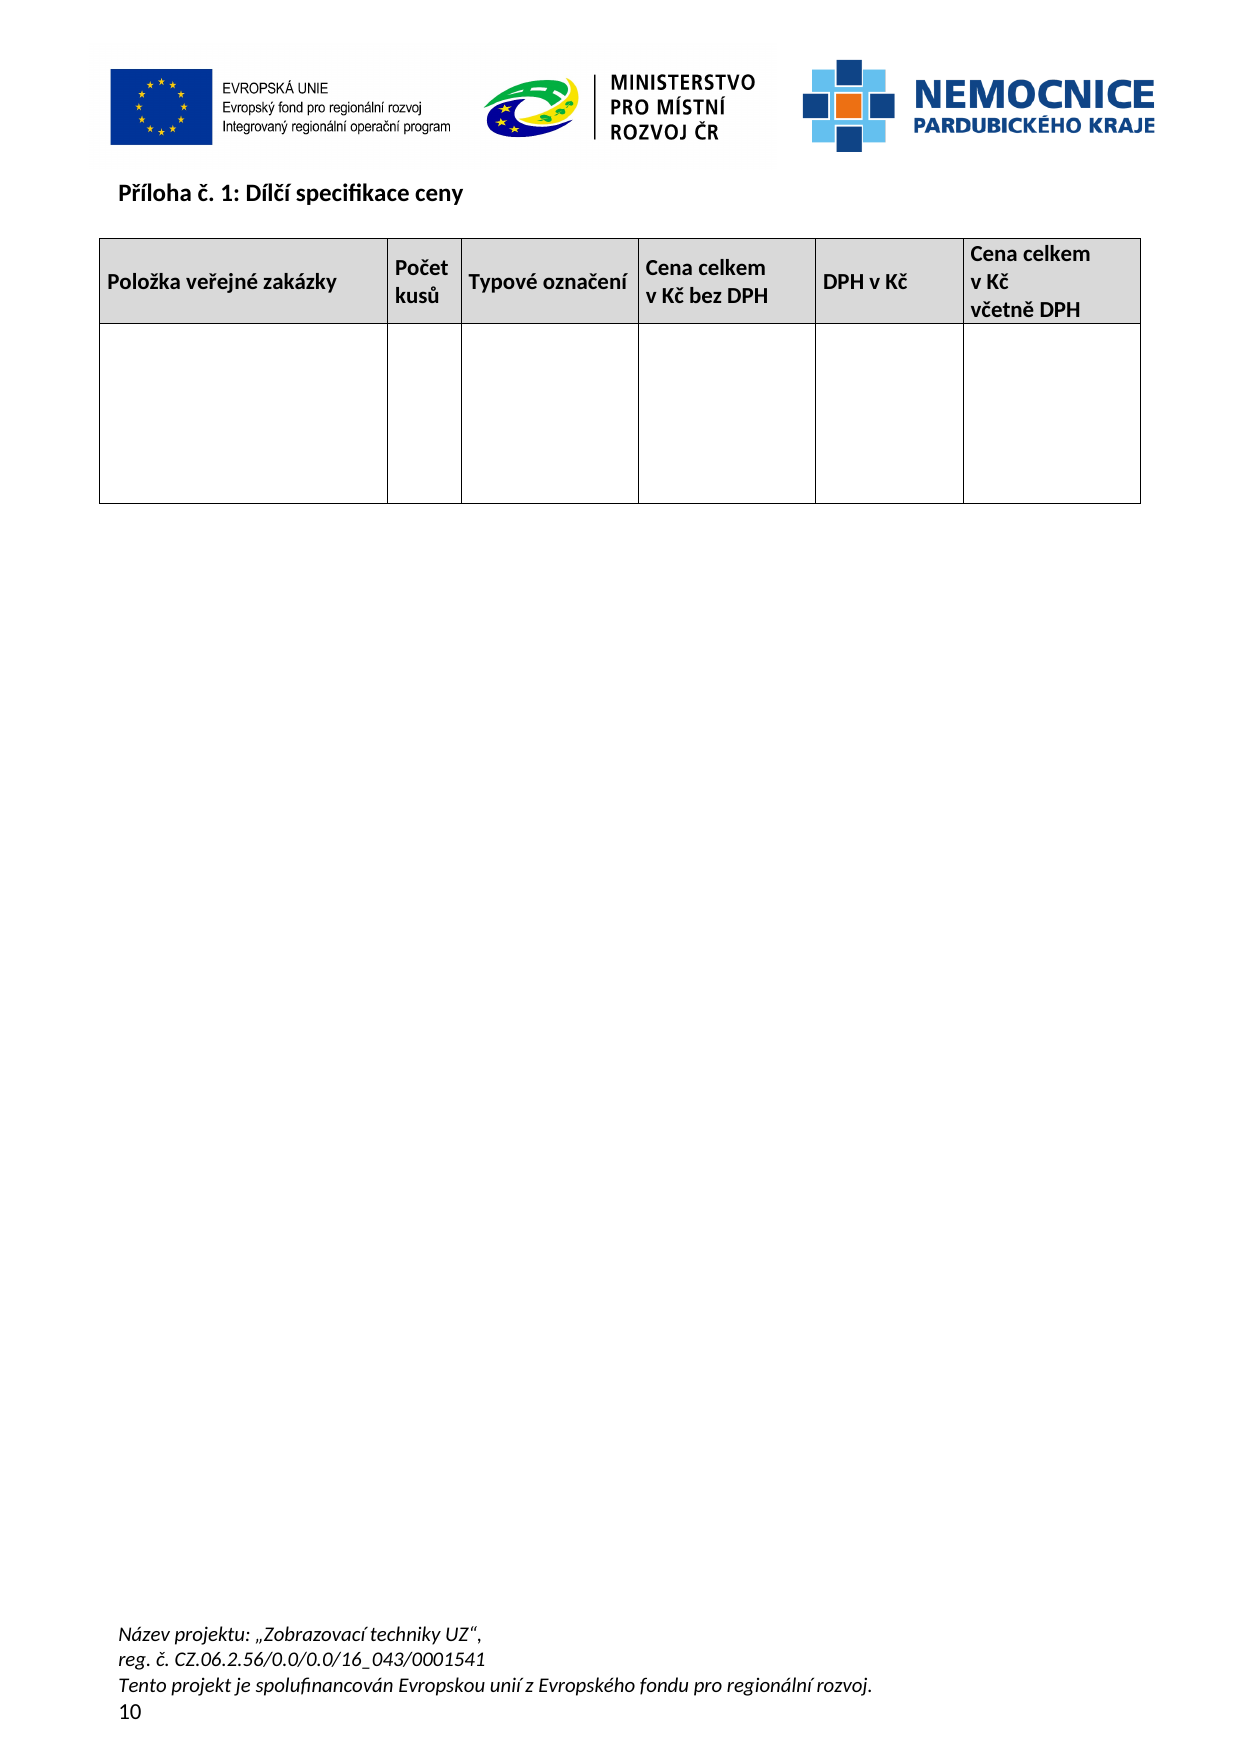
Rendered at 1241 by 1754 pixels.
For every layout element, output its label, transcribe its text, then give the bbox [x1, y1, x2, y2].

table_header Cena celkem v Kč včetně DPH [964, 239, 1140, 323]
table_header Položka veřejné zakázky [100, 239, 387, 323]
table_cell [100, 324, 387, 503]
table_cell [462, 324, 638, 503]
table_header Cena celkem v Kč bez DPH [639, 239, 815, 323]
table_header DPH v Kč [816, 239, 963, 323]
table_cell [639, 324, 815, 503]
table_header Počet kusů [388, 239, 461, 323]
subtitle Příloha č. 1: Dílčí specifikace ceny [118, 177, 1122, 208]
table_cell [816, 324, 963, 503]
picture [801, 58, 1155, 153]
table_cell [964, 324, 1140, 503]
table_header Typové označení [462, 239, 638, 323]
picture [88, 43, 777, 170]
table_cell [388, 324, 461, 503]
